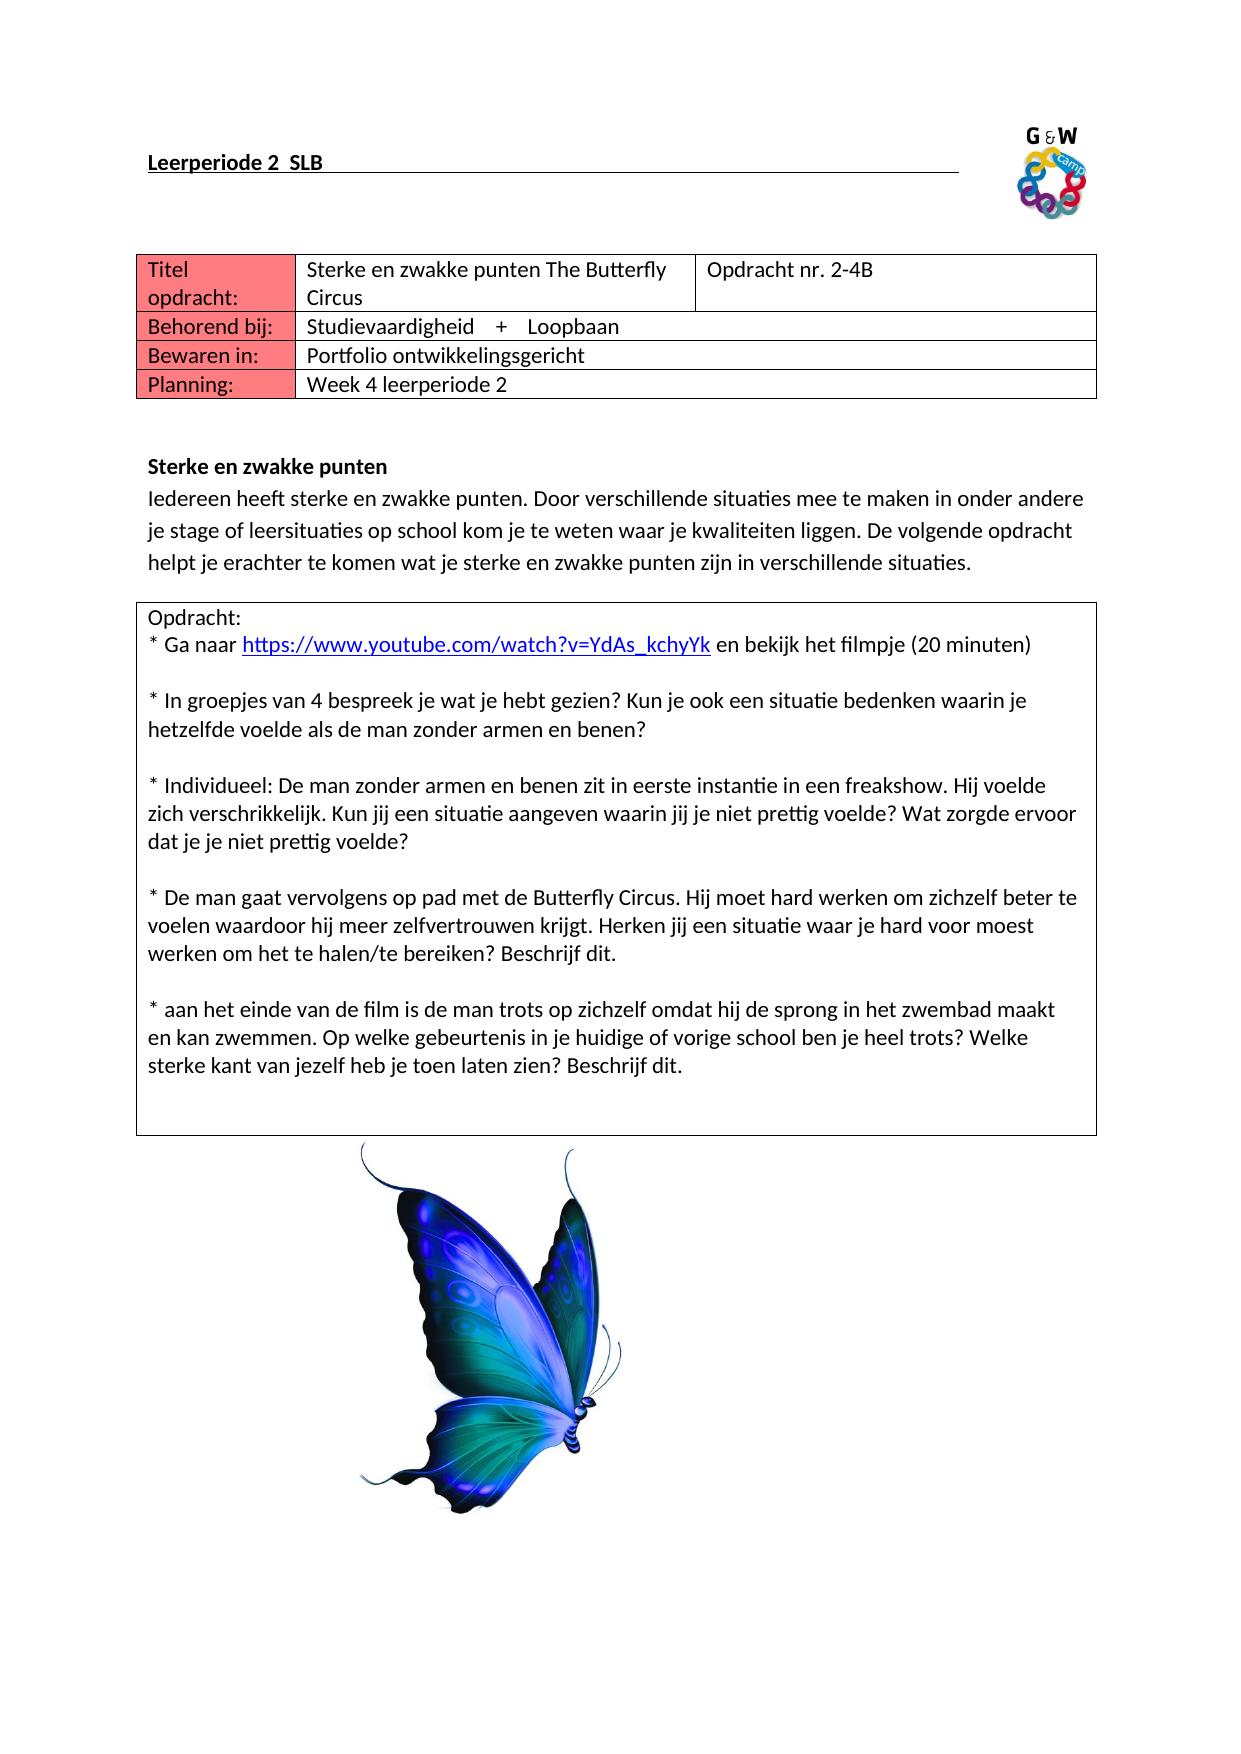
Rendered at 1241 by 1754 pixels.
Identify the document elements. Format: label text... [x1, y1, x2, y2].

picture [1014, 176, 1091, 221]
picture [348, 1136, 633, 1520]
table_header Sterke en zwakke punten The Butterfly Circus [296, 255, 695, 311]
table_header Opdracht: * Ga naar https://www.youtube.com/watch?v=YdAs_kchyYk en bekijk het filmpje (20 minuten) * In groepjes van 4 bespreek je wat je hebt gezien? Kun je ook een situatie bedenken waarin je hetzelfde voelde als de man zonder armen en benen? * Individueel: De man zonder armen en benen zit in eerste instantie in een freakshow. Hij voelde zich verschrikkelijk. Kun jij een situatie aangeven waarin jij je niet prettig voelde? Wat zorgde ervoor dat je je niet prettig voelde? * De man gaat vervolgens op pad met de Butterfly Circus. Hij moet hard werken om zichzelf beter te voelen waardoor hij meer zelfvertrouwen krijgt. Herken jij een situatie waar je hard voor moest werken om het te halen/te bereiken? Beschrijf dit. * aan het einde van de film is de man trots op zichzelf omdat hij de sprong in het zwembad maakt en kan zwemmen. Op welke gebeurtenis in je huidige of vorige school ben je heel trots? Welke sterke kant van jezelf heb je toen laten zien? Beschrijf dit. [137, 603, 1096, 1135]
table_header Titel opdracht: [137, 255, 295, 311]
text Leerperiode 2 SLB [148, 148, 1093, 176]
table_cell Bewaren in: [137, 341, 295, 369]
table_cell Portfolio ontwikkelingsgericht [296, 341, 1096, 369]
table_cell Studievaardigheid + Loopbaan [296, 312, 1096, 340]
text Sterke en zwakke punten Iedereen heeft sterke en zwakke punten. Door verschillende situaties mee te maken in onder andere je stage of leersituaties op school kom je te weten waar je kwaliteiten liggen. De volgende opdracht helpt je erachter te komen wat je sterke en zwakke punten zijn in verschillende situaties. [148, 452, 1093, 577]
table_cell Week 4 leerperiode 2 [296, 370, 1096, 398]
table_cell Behorend bij: [137, 312, 295, 340]
table_cell Planning: [137, 370, 295, 398]
table_header Opdracht nr. 2-4B [696, 255, 1096, 311]
picture [1014, 123, 1091, 148]
